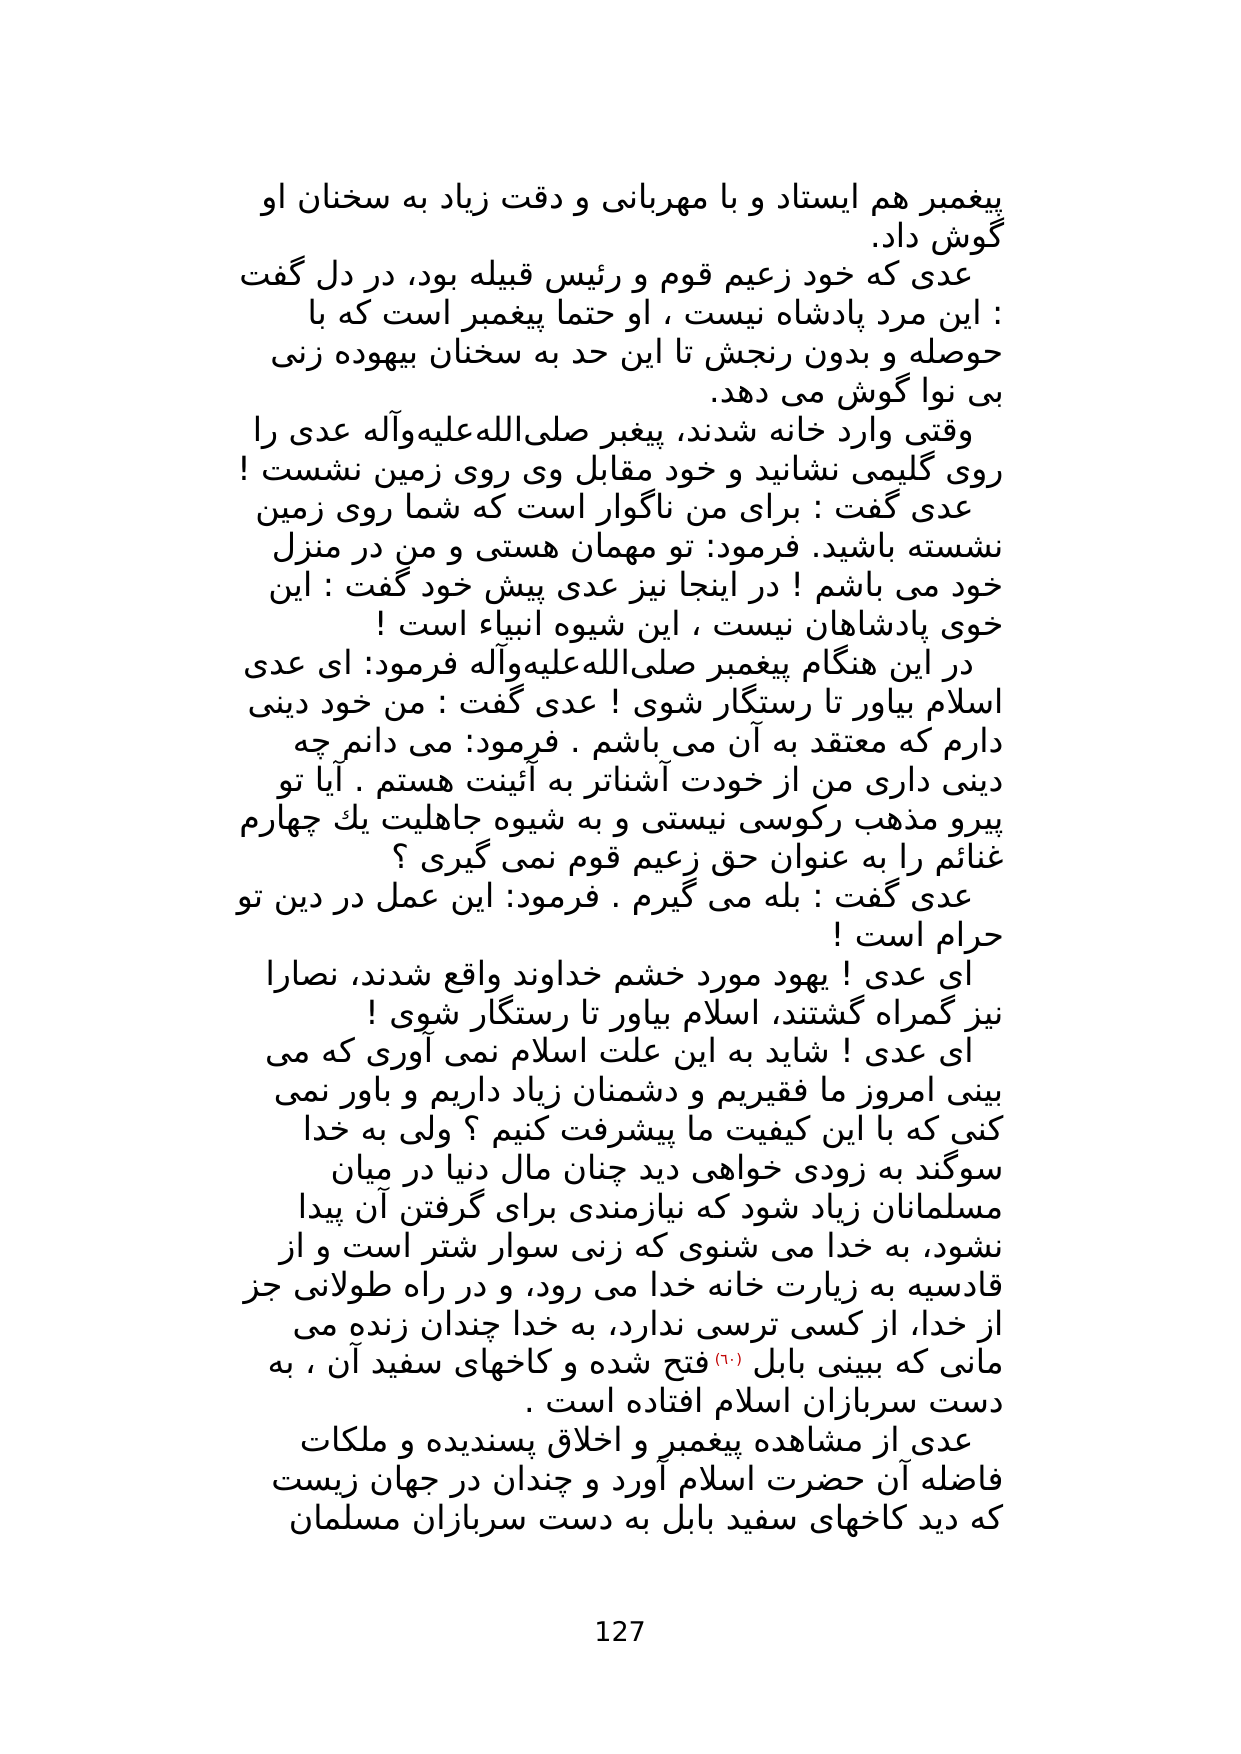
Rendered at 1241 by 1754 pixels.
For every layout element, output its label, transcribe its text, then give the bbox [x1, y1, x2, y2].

text در اين هنگام پيغمبر صلى‌الله‌عليه‌وآله فرمود: اى عدى اسلام بياور تا رستگار شوى ! عدى گفت : من خود دينى دارم كه معتقد به آن مى باشم . فرمود: مى دانم چه دينى دارى من از خودت آشناتر به آئينت هستم . آيا تو پيرو مذهب ركوسى نيستى و به شيوه جاهليت يك چهارم غنائم را به عنوان حق زعيم قوم نمى گيرى ؟ [236, 643, 1004, 877]
text اى عدى ! يهود مورد خشم خداوند واقع شدند، نصارا نيز گمراه گشتند، اسلام بياور تا رستگار شوى ! [236, 954, 1004, 1032]
text عدى كه خود زعيم قوم و رئيس قبيله بود، در دل گفت : اين مرد پادشاه نيست ، او حتما پيغمبر است كه با حوصله و بدون رنجش تا اين حد به سخنان بيهوده زنى بى نوا گوش مى دهد. [236, 255, 1004, 410]
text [236, 1421, 1004, 1537]
text اى عدى ! شايد به اين علت اسلام نمى آورى كه مى بينى امروز ما فقيريم و دشمنان زياد داريم و باور نمى كنى كه با اين كيفيت ما پيشرفت كنيم ؟ ولى به خدا سوگند به زودى خواهى ديد چنان مال دنيا در ميان مسلمانان زياد شود كه نيازمندى براى گرفتن آن پيدا نشود، به خدا مى شنوى كه زنى سوار شتر است و از قادسيه به زيارت خانه خدا مى رود، و در راه طولانى جز از خدا، از كسى ترسى ندارد، به خدا چندان زنده مى مانى كه ببينى بابل (٦٠) فتح شده و كاخهاى سفيد آن ، به دست سربازان اسلام افتاده است . [236, 1032, 1004, 1421]
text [236, 177, 1004, 255]
text وقتى وارد خانه شدند، پيغبر صلى‌الله‌عليه‌وآله عدى را روى گليمى نشانيد و خود مقابل وى روى زمين نشست ! [236, 410, 1004, 488]
text عدى گفت : بله مى گيرم . فرمود: اين عمل در دين تو حرام است ! [236, 877, 1004, 954]
text عدى گفت : براى من ناگوار است كه شما روى زمين نشسته باشيد. فرمود: تو مهمان هستى و من در منزل خود مى باشم ! در اينجا نيز عدى پيش خود گفت : اين خوى پادشاهان نيست ، اين شيوه انبياء است ! [236, 488, 1004, 643]
